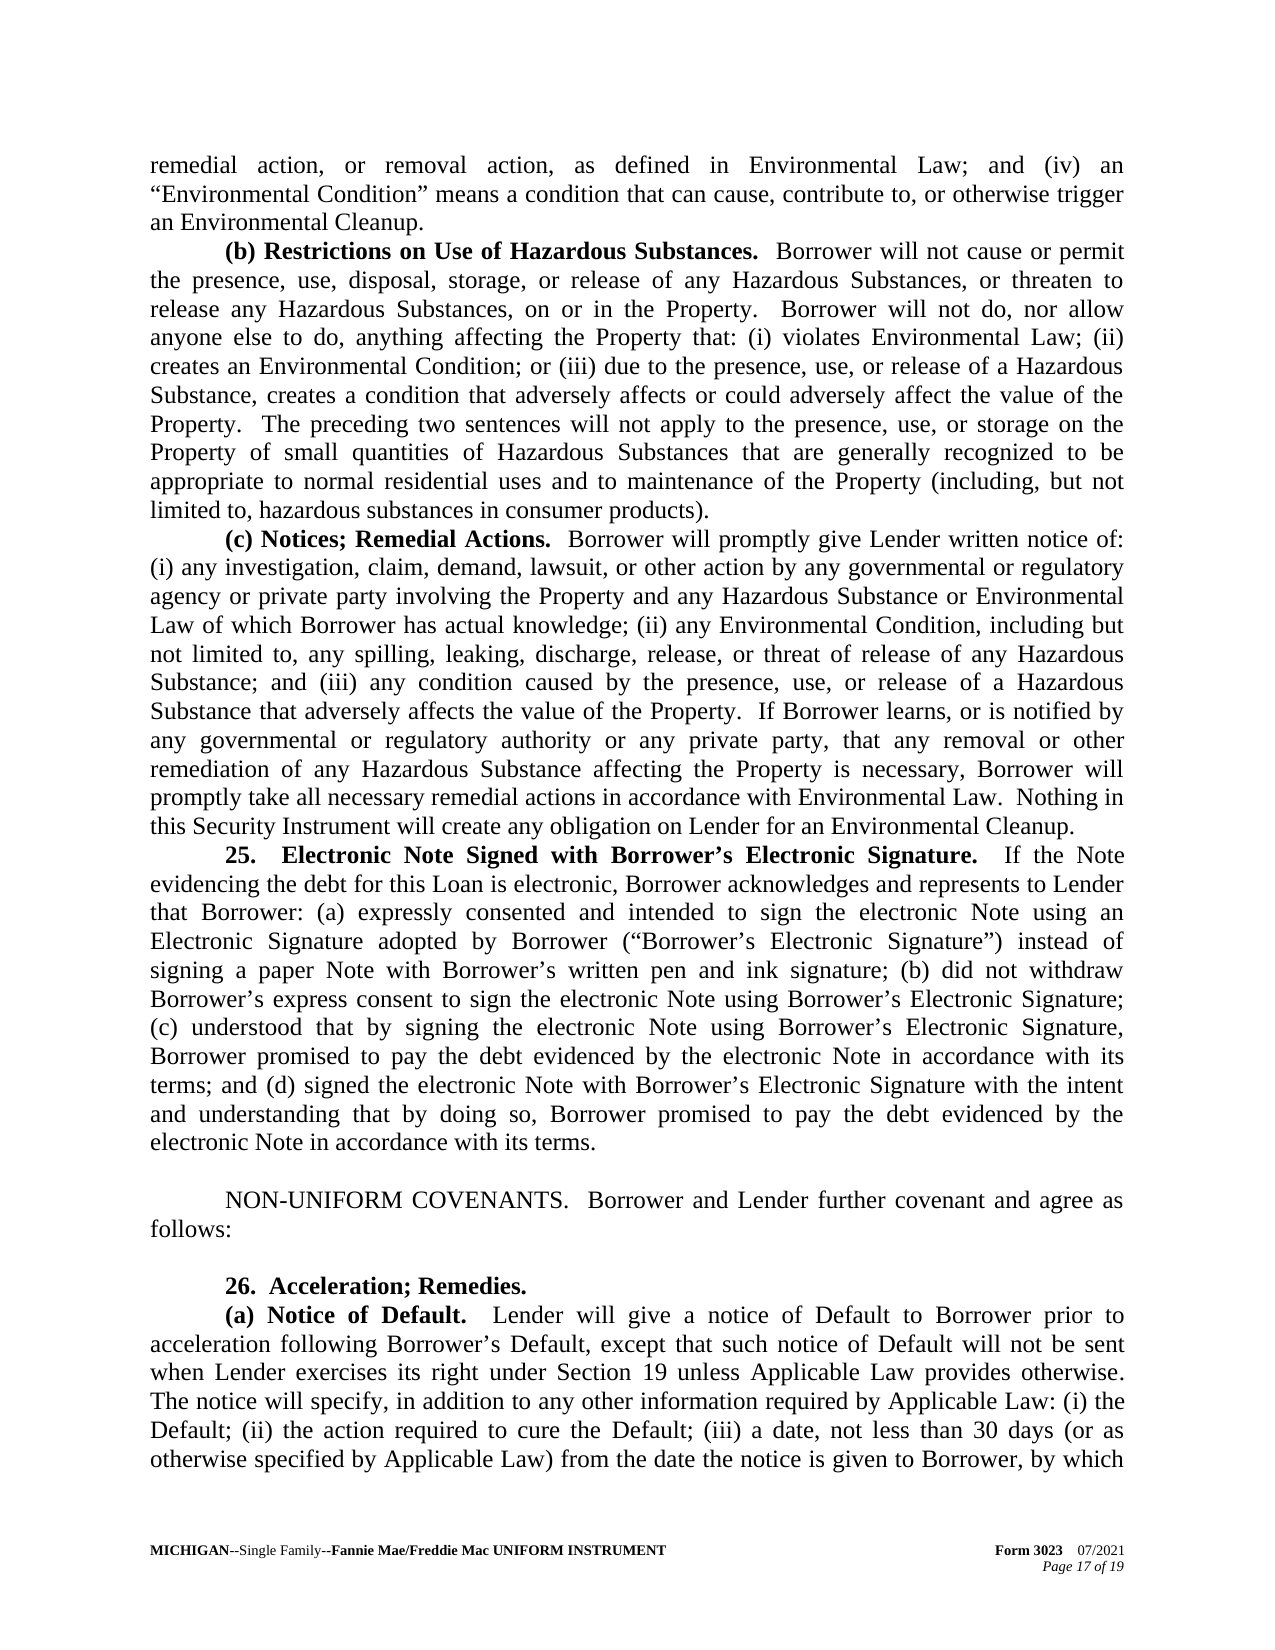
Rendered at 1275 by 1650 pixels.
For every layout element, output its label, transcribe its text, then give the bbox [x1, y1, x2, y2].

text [150, 1300, 1125, 1472]
text (c) Notices; Remedial Actions. Borrower will promptly give Lender written notice of: (i) any investigation, claim, demand, lawsuit, or other action by any governmental or regulatory agency or private party involving the Property and any Hazardous Substance or Environmental Law of which Borrower has actual knowledge; (ii) any Environmental Condition, including but not limited to, any spilling, leaking, discharge, release, or threat of release of any Hazardous Substance; and (iii) any condition caused by the presence, use, or release of a Hazardous Substance that adversely affects the value of the Property. If Borrower learns, or is notified by any governmental or regulatory authority or any private party, that any removal or other remediation of any Hazardous Substance affecting the Property is necessary, Borrower will promptly take all necessary remedial actions in accordance with Environmental Law. Nothing in this Security Instrument will create any obligation on Lender for an Environmental Cleanup. [150, 524, 1125, 840]
text NON-UNIFORM COVENANTS. Borrower and Lender further covenant and agree as follows: [150, 1185, 1125, 1242]
text 26. Acceleration; Remedies. [150, 1271, 1125, 1300]
text 25. Electronic Note Signed with Borrower’s Electronic Signature. If the Note evidencing the debt for this Loan is electronic, Borrower acknowledges and represents to Lender that Borrower: (a) expressly consented and intended to sign the electronic Note using an Electronic Signature adopted by Borrower (“Borrower’s Electronic Signature”) instead of signing a paper Note with Borrower’s written pen and ink signature; (b) did not withdraw Borrower’s express consent to sign the electronic Note using Borrower’s Electronic Signature; (c) understood that by signing the electronic Note using Borrower’s Electronic Signature, Borrower promised to pay the debt evidenced by the electronic Note in accordance with its terms; and (d) signed the electronic Note with Borrower’s Electronic Signature with the intent and understanding that by doing so, Borrower promised to pay the debt evidenced by the electronic Note in accordance with its terms. [150, 840, 1125, 1156]
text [150, 150, 1125, 236]
text (b) Restrictions on Use of Hazardous Substances. Borrower will not cause or permit the presence, use, disposal, storage, or release of any Hazardous Substances, or threaten to release any Hazardous Substances, on or in the Property. Borrower will not do, nor allow anyone else to do, anything affecting the Property that: (i) violates Environmental Law; (ii) creates an Environmental Condition; or (iii) due to the presence, use, or release of a Hazardous Substance, creates a condition that adversely affects or could adversely affect the value of the Property. The preceding two sentences will not apply to the presence, use, or storage on the Property of small quantities of Hazardous Substances that are generally recognized to be appropriate to normal residential uses and to maintenance of the Property (including, but not limited to, hazardous substances in consumer products). [150, 236, 1125, 524]
